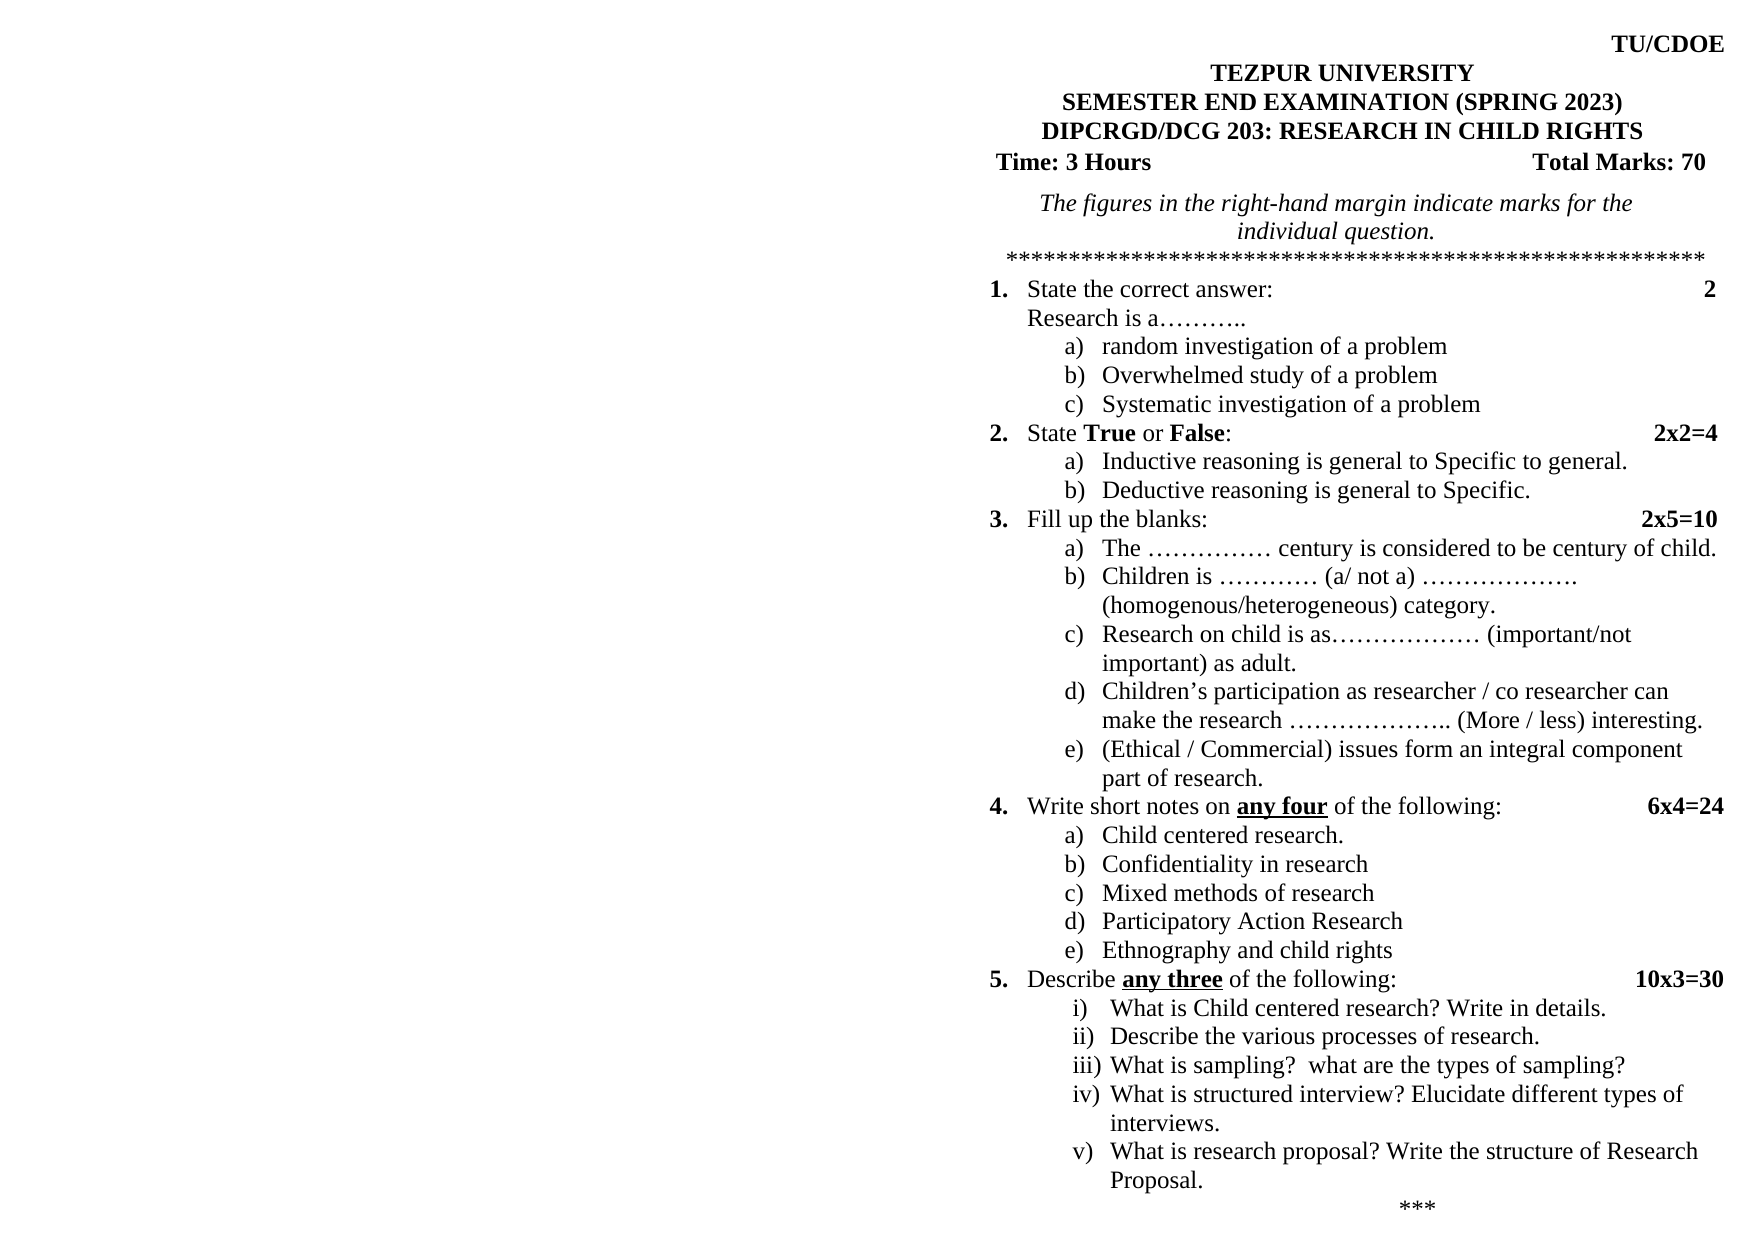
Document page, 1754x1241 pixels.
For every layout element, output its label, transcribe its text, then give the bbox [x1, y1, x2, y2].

list Research on child is as……………… (important/not important) as adult. [1064, 619, 1725, 676]
list Deductive reasoning is general to Specific. [1064, 475, 1719, 504]
list State the correct answer: 2 [989, 274, 1719, 303]
list Children is ………… (a/ not a) ……………….(homogenous/heterogeneous) category. [1064, 561, 1725, 619]
text DIPCRGD/DCG 203: RESEARCH IN CHILD RIGHTS [960, 116, 1725, 144]
list Ethnography and child rights [1064, 935, 1725, 964]
list (Ethical / Commercial) issues form an integral component part of research. [1064, 734, 1725, 791]
text Time: 3 Hours Total Marks: 70 [989, 147, 1725, 176]
list Child centered research. [1064, 820, 1725, 849]
list What is research proposal? Write the structure of Research Proposal. [1072, 1136, 1725, 1194]
list Children’s participation as researcher / co researcher can make the research ……………….. (More / less) interesting. [1064, 676, 1725, 734]
list State True or False: 2x2=4 [989, 418, 1719, 446]
text The figures in the right-hand margin indicate marks for the individual question. [989, 188, 1682, 245]
list The …………… century is considered to be century of child. [1064, 533, 1719, 561]
list Describe any three of the following: 10x3=30 [989, 964, 1725, 993]
list Inductive reasoning is general to Specific to general. [1064, 446, 1719, 475]
list Describe the various processes of research. [1072, 1021, 1725, 1050]
list What is sampling? what are the types of sampling? [1072, 1050, 1725, 1079]
text ******************************************************** [989, 245, 1719, 274]
list What is structured interview? Elucidate different types of interviews. [1072, 1079, 1725, 1136]
list Write short notes on any four of the following: 6x4=24 [989, 791, 1725, 820]
text SEMESTER END EXAMINATION (SPRING 2023) [960, 87, 1725, 116]
list Research is a……….. [1027, 303, 1719, 331]
text TEZPUR UNIVERSITY [960, 58, 1725, 87]
list Confidentiality in research [1064, 849, 1725, 878]
list Systematic investigation of a problem [1064, 389, 1719, 418]
text TU/CDOE [960, 29, 1725, 58]
list Mixed methods of research [1064, 878, 1725, 906]
list *** [1110, 1194, 1725, 1223]
list Participatory Action Research [1064, 906, 1725, 935]
list Fill up the blanks: 2x5=10 [989, 504, 1719, 533]
list random investigation of a problem [1064, 331, 1719, 360]
list Overwhelmed study of a problem [1064, 360, 1719, 389]
list What is Child centered research? Write in details. [1072, 993, 1725, 1021]
